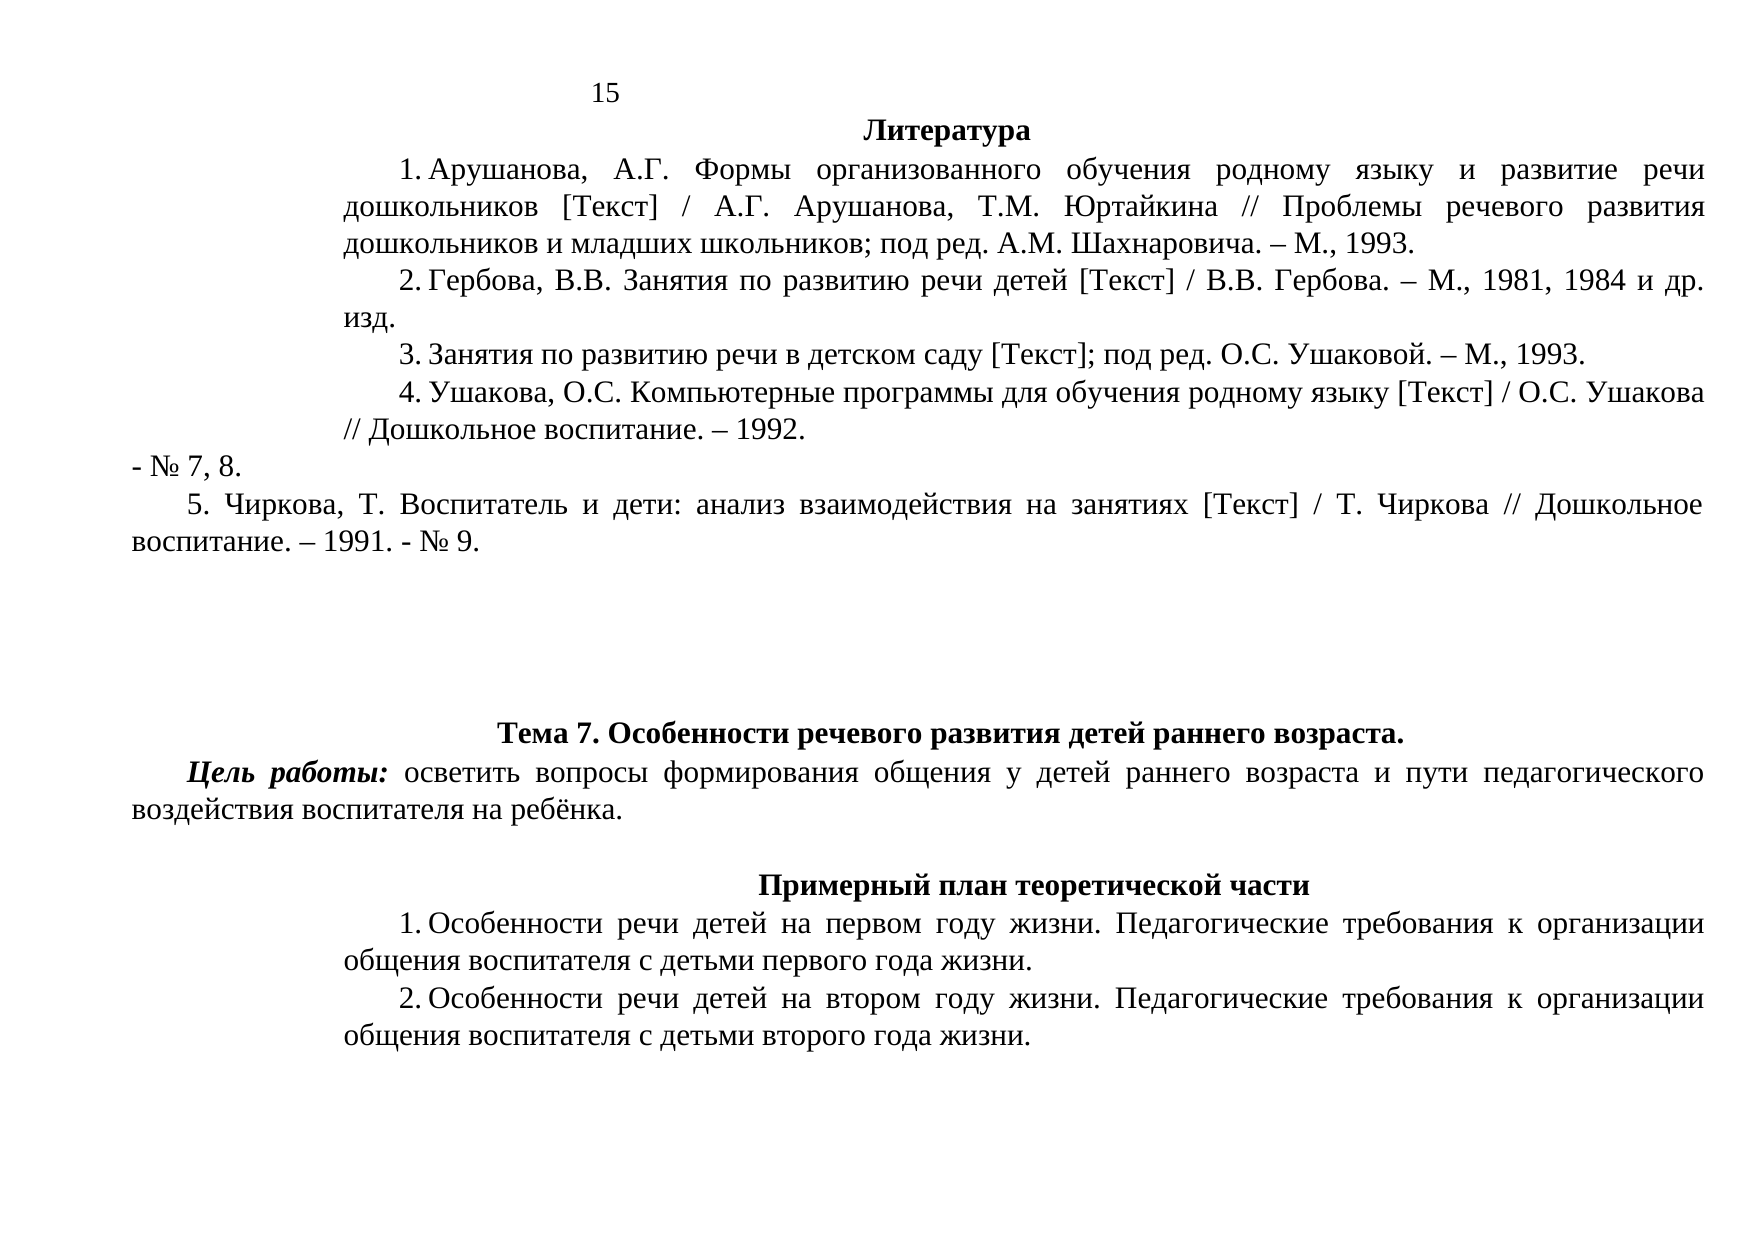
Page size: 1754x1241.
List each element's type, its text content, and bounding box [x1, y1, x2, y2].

list Ушакова, О.С. Компьютерные программы для обучения родному языку [Текст] / О.С. Ушакова // Дошкольное воспитание. – 1992. [343, 373, 1706, 446]
text Цель работы: осветить вопросы формирования общения у детей раннего возраста и пути педагогического воздействия воспитателя на ребёнка. [131, 753, 1706, 826]
list Особенности речи детей на втором году жизни. Педагогические требования к организации общения воспитателя с детьми второго года жизни. [343, 979, 1706, 1052]
list Занятия по развитию речи в детском саду [Текст]; под ред. О.С. Ушаковой. – М., 1993. [343, 336, 1706, 372]
list Арушанова, А.Г. Формы организованного обучения родному языку и развитие речи дошкольников [Текст] / А.Г. Арушанова, Т.М. Юртайкина // Проблемы речевого развития дошкольников и младших школьников; под ред. А.М. Шахнаровича. – М., 1993. [343, 150, 1706, 260]
list Особенности речи детей на первом году жизни. Педагогические требования к организации общения воспитателя с детьми первого года жизни. [343, 905, 1706, 978]
text Тема 7. Особенности речевого развития детей раннего возраста. [133, 715, 1713, 751]
text Примерный план теоретической части [356, 866, 1713, 902]
text 5. Чиркова, Т. Воспитатель и дети: анализ взаимодействия на занятиях [Текст] / Т. Чиркова // Дошкольное воспитание. – 1991. - № 9. [131, 486, 1706, 558]
list Гербова, В.В. Занятия по развитию речи детей [Текст] / В.В. Гербова. – М., 1981, 1984 и др. изд. [343, 261, 1706, 334]
text - № 7, 8. [131, 447, 1706, 483]
subtitle Литература [184, 111, 1710, 147]
